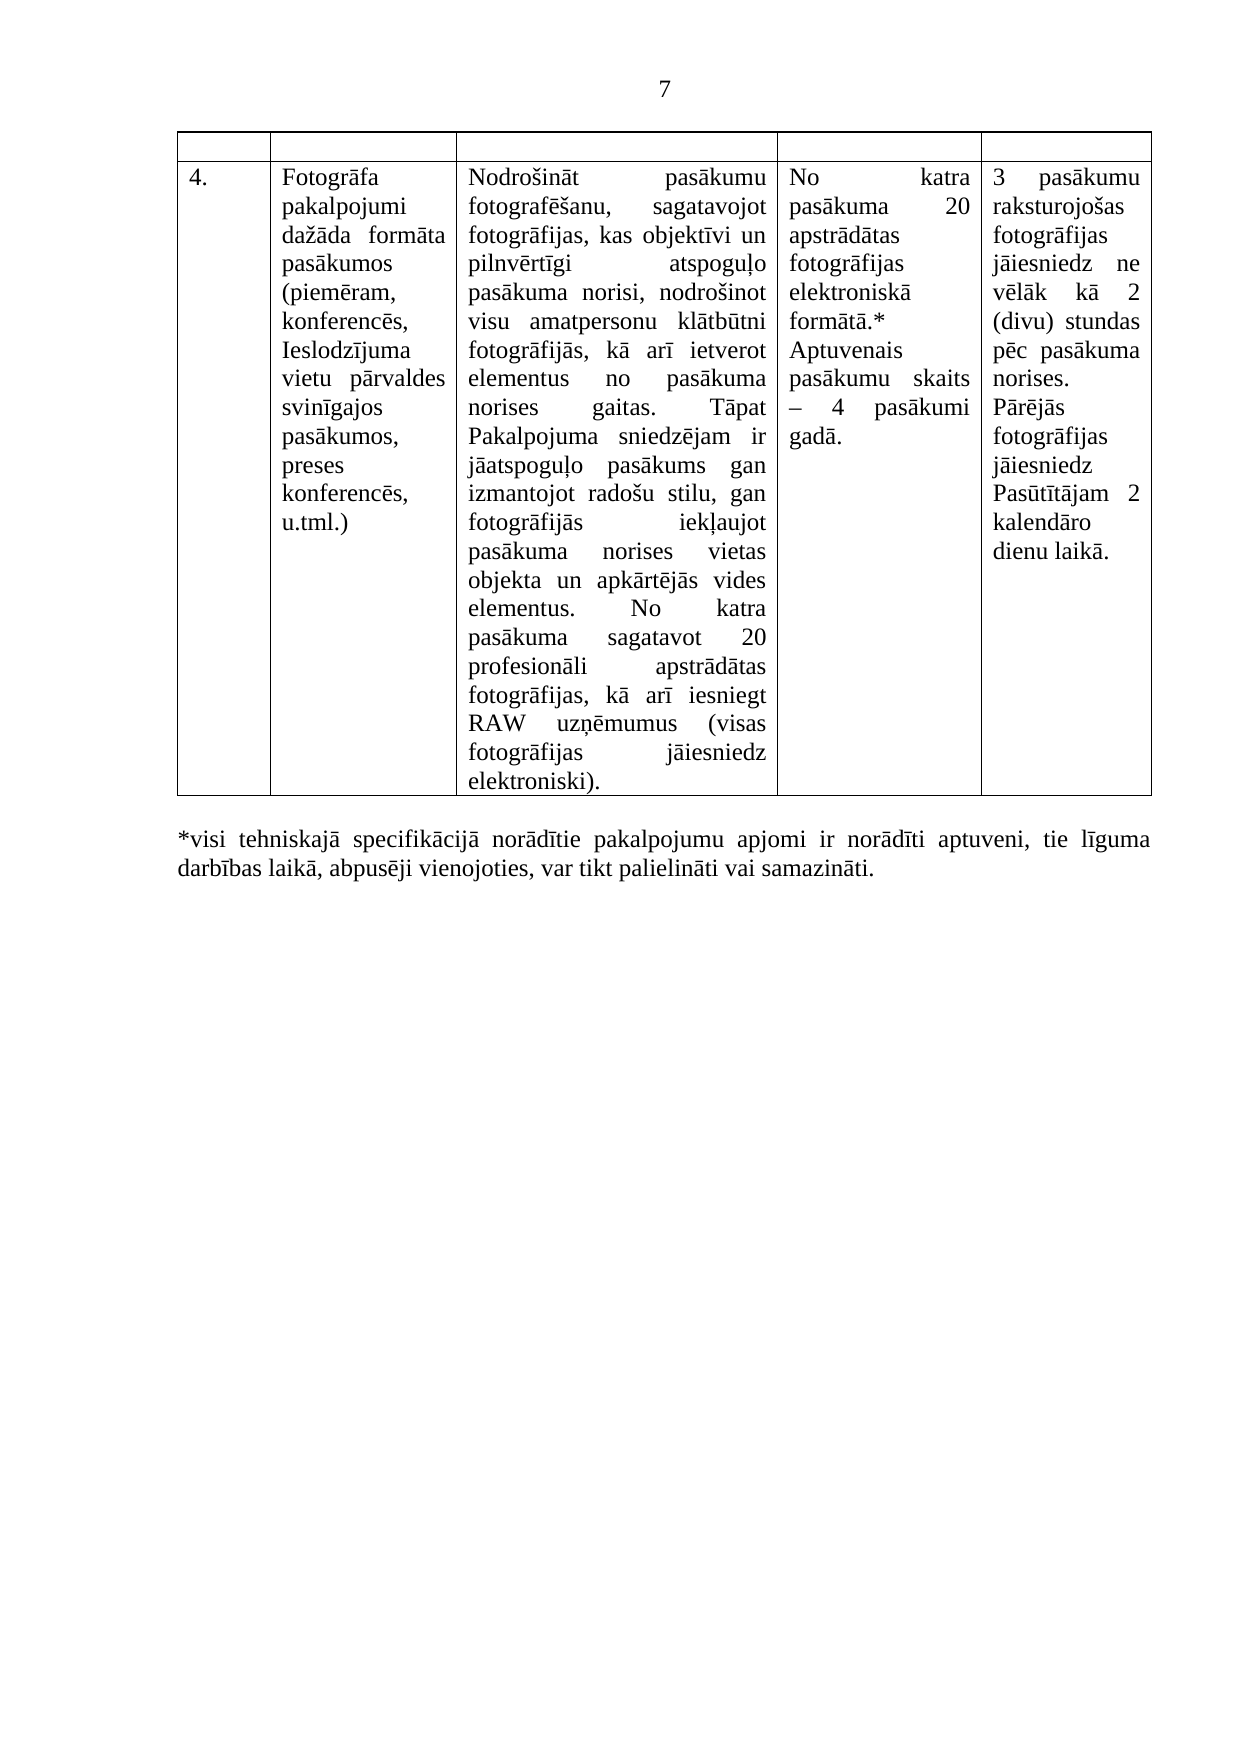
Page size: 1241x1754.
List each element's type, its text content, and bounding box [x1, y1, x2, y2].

text *visi tehniskajā specifikācijā norādītie pakalpojumu apjomi ir norādīti aptuveni, tie līguma darbības laikā, abpusēji vienojoties, var tikt palielināti vai samazināti. [177, 824, 1152, 882]
table_cell No katra pasākuma 20 apstrādātas fotogrāfijas elektroniskā formātā.* Aptuvenais pasākumu skaits – 4 pasākumi gadā. [778, 162, 981, 795]
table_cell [457, 133, 777, 161]
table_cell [778, 133, 981, 161]
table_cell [271, 133, 456, 161]
table_cell Fotogrāfa pakalpojumi dažāda formāta pasākumos (piemēram, konferencēs, Ieslodzījuma vietu pārvaldes svinīgajos pasākumos, preses konferencēs, u.tml.) [271, 162, 456, 795]
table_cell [982, 133, 1151, 161]
table_cell 4. [178, 162, 270, 795]
table_cell Nodrošināt pasākumu fotografēšanu, sagatavojot fotogrāfijas, kas objektīvi un pilnvērtīgi atspoguļo pasākuma norisi, nodrošinot visu amatpersonu klātbūtni fotogrāfijās, kā arī ietverot elementus no pasākuma norises gaitas. Tāpat Pakalpojuma sniedzējam ir jāatspoguļo pasākums gan izmantojot radošu stilu, gan fotogrāfijās iekļaujot pasākuma norises vietas objekta un apkārtējās vides elementus. No katra pasākuma sagatavot 20 profesionāli apstrādātas fotogrāfijas, kā arī iesniegt RAW uzņēmumus (visas fotogrāfijas jāiesniedz elektroniski). [457, 162, 777, 795]
table_cell 3 pasākumu raksturojošas fotogrāfijas jāiesniedz ne vēlāk kā 2 (divu) stundas pēc pasākuma norises. Pārējās fotogrāfijas jāiesniedz Pasūtītājam 2 kalendāro dienu laikā. [982, 162, 1151, 795]
table_cell 3. [178, 133, 270, 161]
